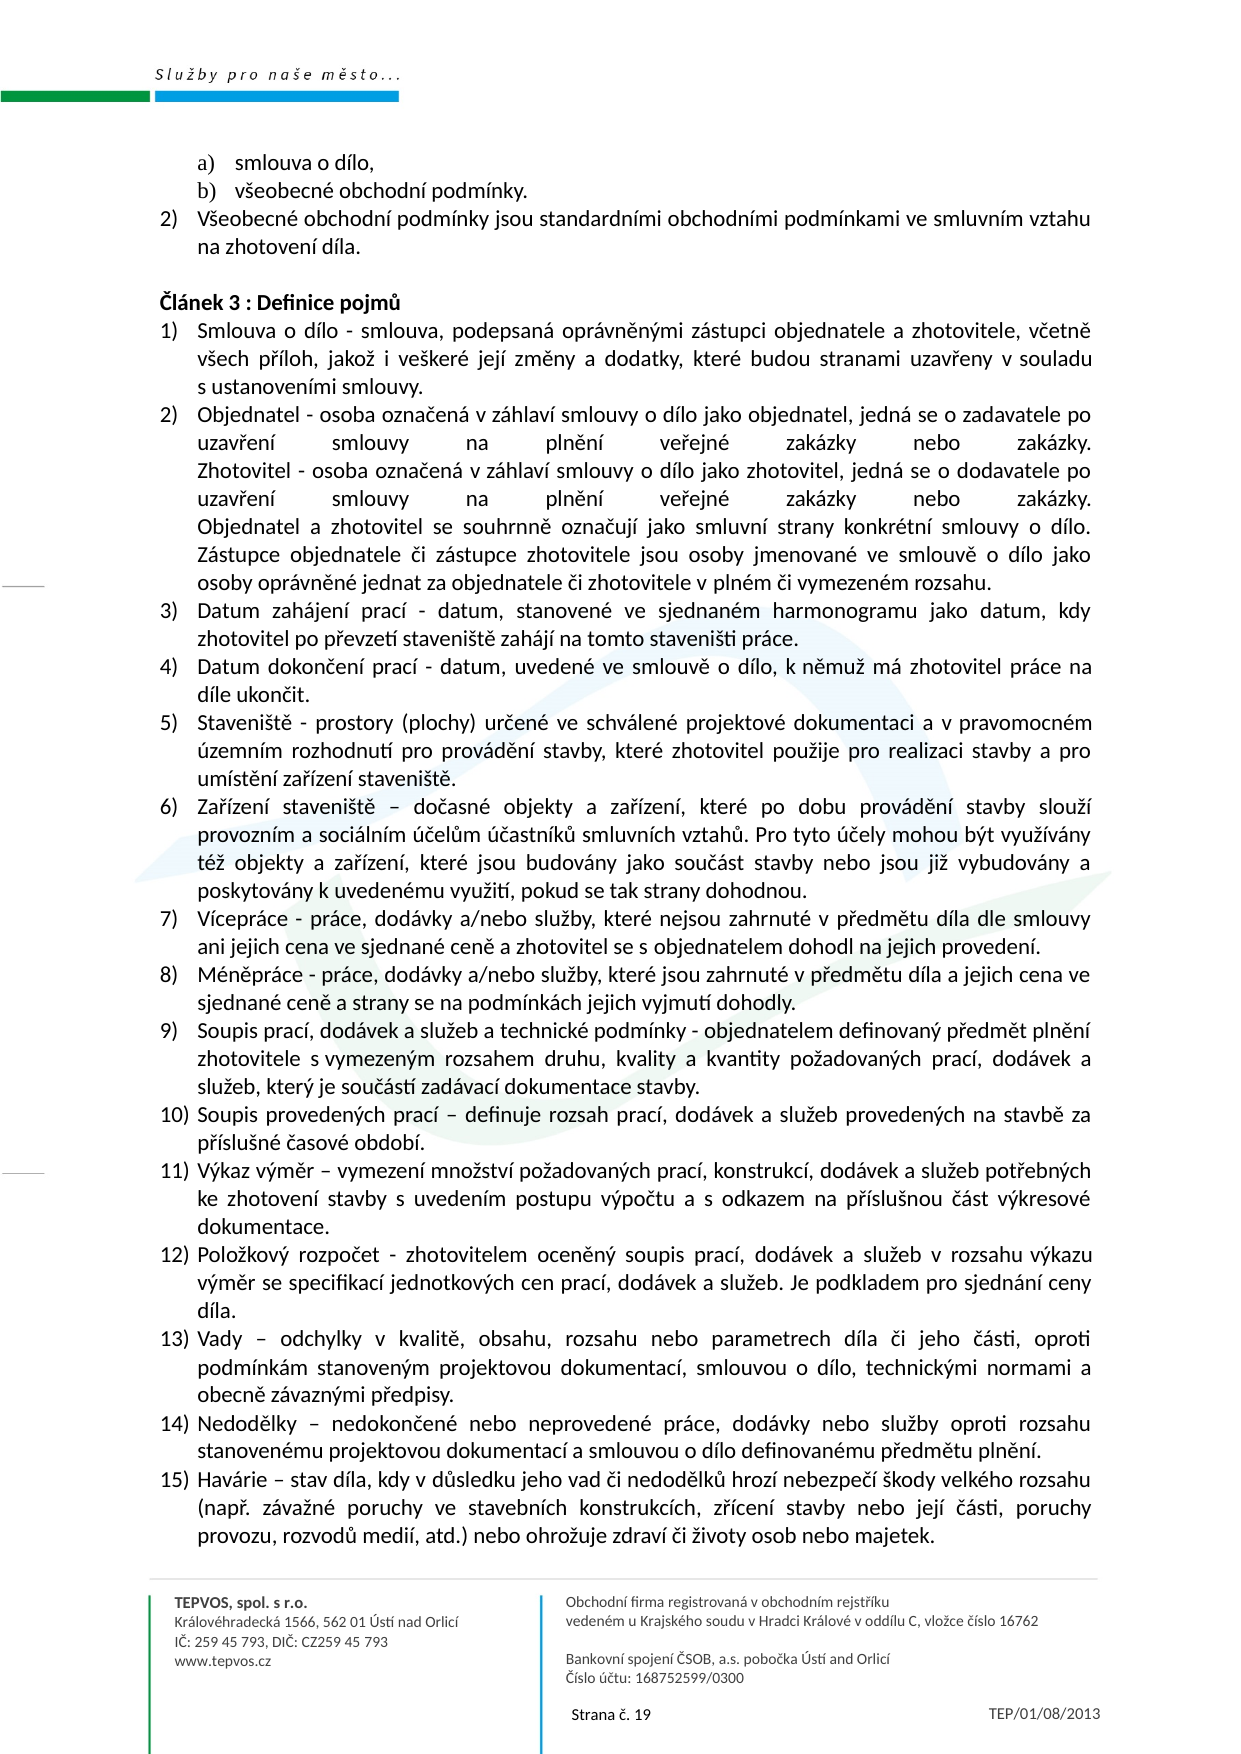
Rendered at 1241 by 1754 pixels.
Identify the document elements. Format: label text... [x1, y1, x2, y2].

text Článek 3 : Definice pojmů [159, 288, 1092, 316]
list Smlouva o dílo - smlouva, podepsaná oprávněnými zástupci objednatele a zhotovitele, včetně všech příloh, jakož i veškeré její změny a dodatky, které budou stranami uzavřeny v souladu s ustanoveními smlouvy. [159, 316, 1092, 400]
list Staveniště - prostory (plochy) určené ve schválené projektové dokumentaci a v pravomocném územním rozhodnutí pro provádění stavby, které zhotovitel použije pro realizaci stavby a pro umístění zařízení staveniště. [159, 708, 1092, 792]
list Datum zahájení prací - datum, stanovené ve sjednaném harmonogramu jako datum, kdy zhotovitel po převzetí staveniště zahájí na tomto staveništi práce. [159, 596, 1092, 652]
list Soupis prací, dodávek a služeb a technické podmínky - objednatelem definovaný předmět plnění zhotovitele s vymezeným rozsahem druhu, kvality a kvantity požadovaných prací, dodávek a služeb, který je součástí zadávací dokumentace stavby. [159, 1016, 1092, 1100]
list Méněpráce - práce, dodávky a/nebo služby, které jsou zahrnuté v předmětu díla a jejich cena ve sjednané ceně a strany se na podmínkách jejich vyjmutí dohodly. [159, 960, 1092, 1016]
list Soupis provedených prací – definuje rozsah prací, dodávek a služeb provedených na stavbě za příslušné časové období. [159, 1100, 1092, 1156]
list smlouva o dílo, [197, 148, 1092, 176]
list Datum dokončení prací - datum, uvedené ve smlouvě o dílo, k němuž má zhotovitel práce na díle ukončit. [159, 652, 1092, 708]
list Havárie – stav díla, kdy v důsledku jeho vad či nedodělků hrozí nebezpečí škody velkého rozsahu (např. závažné poruchy ve stavebních konstrukcích, zřícení stavby nebo její části, poruchy provozu, rozvodů medií, atd.) nebo ohrožuje zdraví či životy osob nebo majetek. [159, 1465, 1092, 1549]
list Vady – odchylky v kvalitě, obsahu, rozsahu nebo parametrech díla či jeho části, oproti podmínkám stanoveným projektovou dokumentací, smlouvou o dílo, technickými normami a obecně závaznými předpisy. [159, 1324, 1092, 1409]
list Položkový rozpočet - zhotovitelem oceněný soupis prací, dodávek a služeb v rozsahu výkazu výměr se specifikací jednotkových cen prací, dodávek a služeb. Je podkladem pro sjednání ceny díla. [159, 1241, 1092, 1324]
list Výkaz výměr – vymezení množství požadovaných prací, konstrukcí, dodávek a služeb potřebných ke zhotovení stavby s uvedením postupu výpočtu a s odkazem na příslušnou část výkresové dokumentace. [159, 1156, 1092, 1241]
list Nedodělky – nedokončené nebo neprovedené práce, dodávky nebo služby oproti rozsahu stanovenému projektovou dokumentací a smlouvou o dílo definovanému předmětu plnění. [159, 1409, 1092, 1465]
list Objednatel - osoba označená v záhlaví smlouvy o dílo jako objednatel, jedná se o zadavatele po uzavření smlouvy na plnění veřejné zakázky nebo zakázky. Zhotovitel - osoba označená v záhlaví smlouvy o dílo jako zhotovitel, jedná se o dodavatele po uzavření smlouvy na plnění veřejné zakázky nebo zakázky. Objednatel a zhotovitel se souhrnně označují jako smluvní strany konkrétní smlouvy o dílo. Zástupce objednatele či zástupce zhotovitele jsou osoby jmenované ve smlouvě o dílo jako osoby oprávněné jednat za objednatele či zhotovitele v plném či vymezeném rozsahu. [159, 400, 1092, 596]
list Všeobecné obchodní podmínky jsou standardními obchodními podmínkami ve smluvním vztahu na zhotovení díla. [159, 204, 1092, 260]
list Vícepráce - práce, dodávky a/nebo služby, které nejsou zahrnuté v předmětu díla dle smlouvy ani jejich cena ve sjednané ceně a zhotovitel se s objednatelem dohodl na jejich provedení. [159, 904, 1092, 960]
list všeobecné obchodní podmínky. [197, 176, 1092, 204]
picture [0, 0, 1241, 1754]
list Zařízení staveniště – dočasné objekty a zařízení, které po dobu provádění stavby slouží provozním a sociálním účelům účastníků smluvních vztahů. Pro tyto účely mohou být využívány též objekty a zařízení, které jsou budovány jako součást stavby nebo jsou již vybudovány a poskytovány k uvedenému využití, pokud se tak strany dohodnou. [159, 792, 1092, 904]
